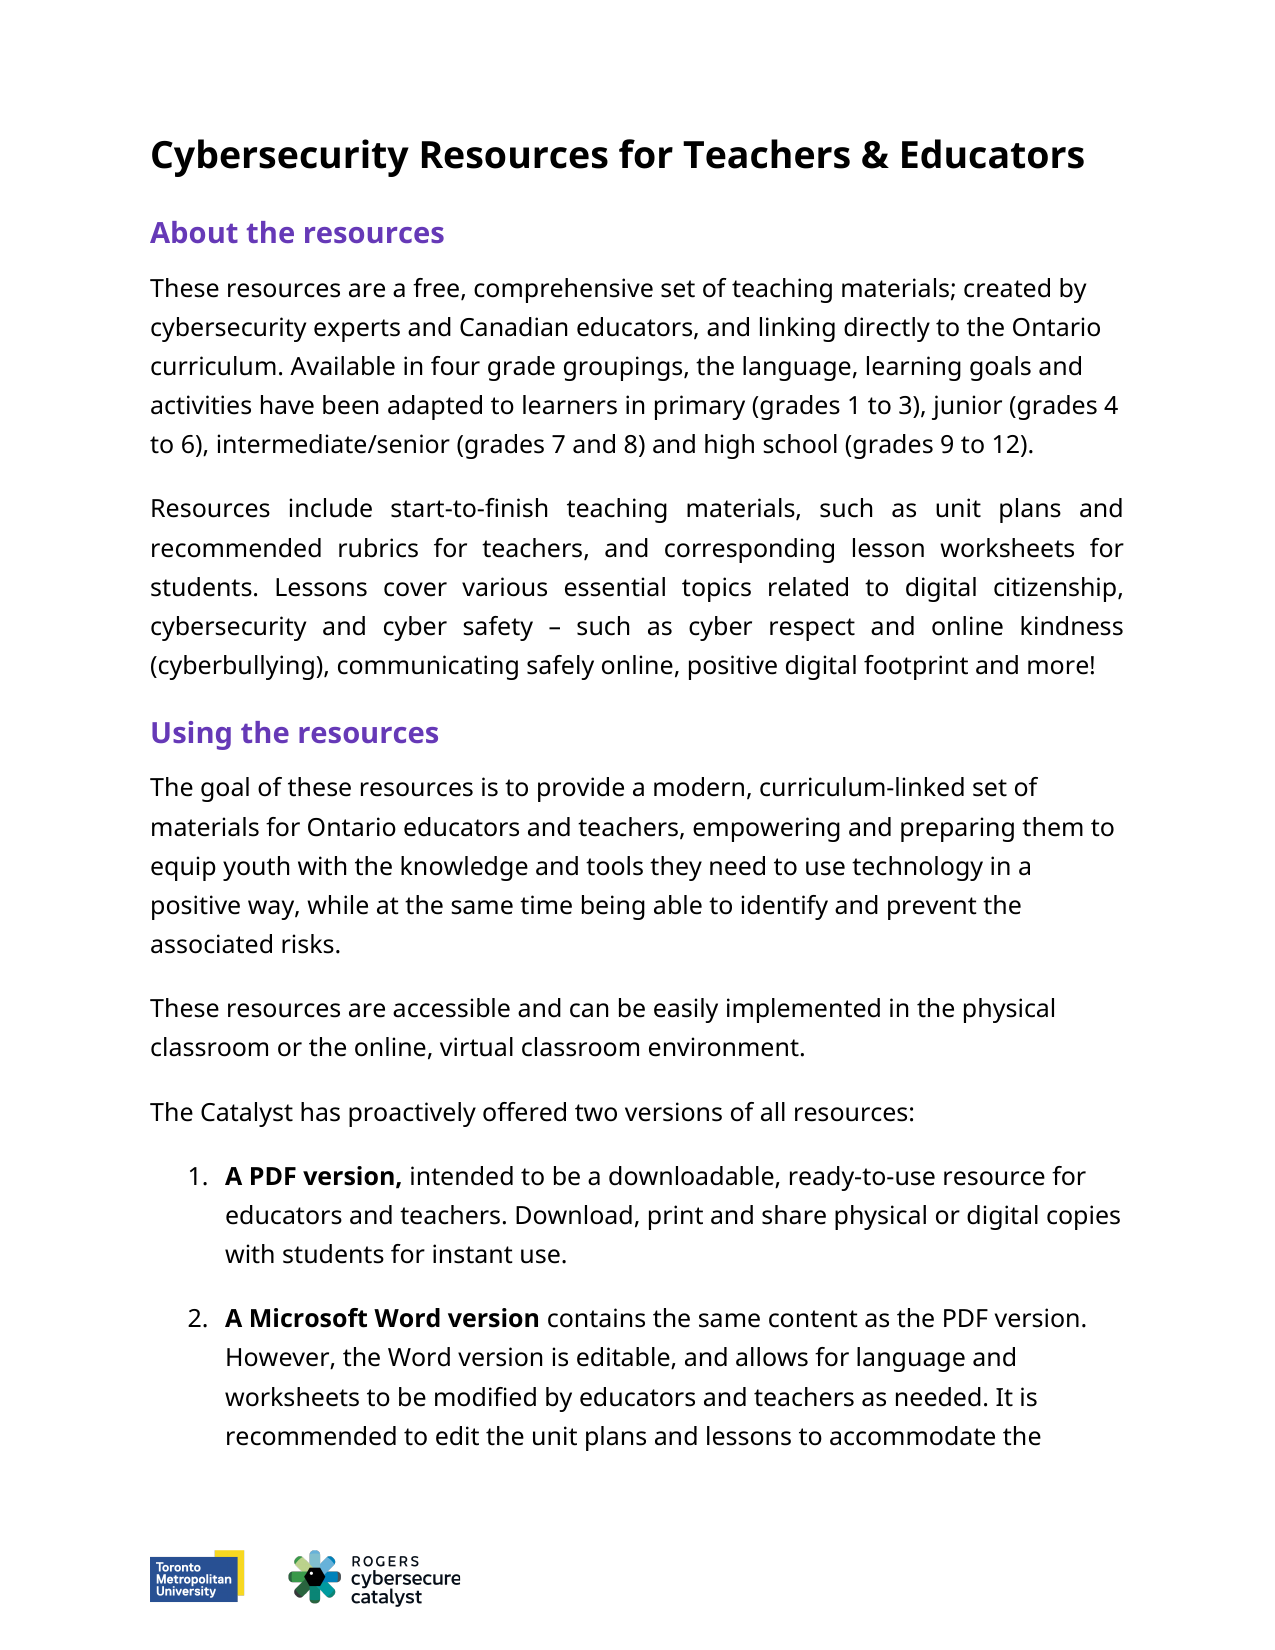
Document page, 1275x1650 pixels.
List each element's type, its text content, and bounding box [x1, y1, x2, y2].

text These resources are accessible and can be easily implemented in the physical classroom or the online, virtual classroom environment. [150, 991, 1125, 1064]
text The Catalyst has proactively offered two versions of all resources: [150, 1094, 1125, 1128]
text These resources are a free, comprehensive set of teaching materials; created by cybersecurity experts and Canadian educators, and linking directly to the Ontario curriculum. Available in four grade groupings, the language, learning goals and activities have been adapted to learners in primary (grades 1 to 3), junior (grades 4 to 6), intermediate/senior (grades 7 and 8) and high school (grades 9 to 12). [150, 270, 1125, 461]
text Using the resources [150, 712, 1125, 752]
picture [150, 1550, 461, 1607]
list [187, 1301, 1125, 1452]
list A PDF version, intended to be a downloadable, ready-to-use resource for educators and teachers. Download, print and share physical or digital copies with students for instant use. [187, 1158, 1125, 1271]
text Resources include start-to-finish teaching materials, such as unit plans and recommended rubrics for teachers, and corresponding lesson worksheets for students. Lessons cover various essential topics related to digital citizenship, cybersecurity and cyber safety – such as cyber respect and online kindness (cyberbullying), communicating safely online, positive digital footprint and more! [150, 491, 1125, 682]
text The goal of these resources is to provide a modern, curriculum-linked set of materials for Ontario educators and teachers, empowering and preparing them to equip youth with the knowledge and tools they need to use technology in a positive way, while at the same time being able to identify and prevent the associated risks. [150, 770, 1125, 961]
text Cybersecurity Resources for Teachers & Educators [150, 128, 1125, 179]
text About the resources [150, 212, 1125, 252]
